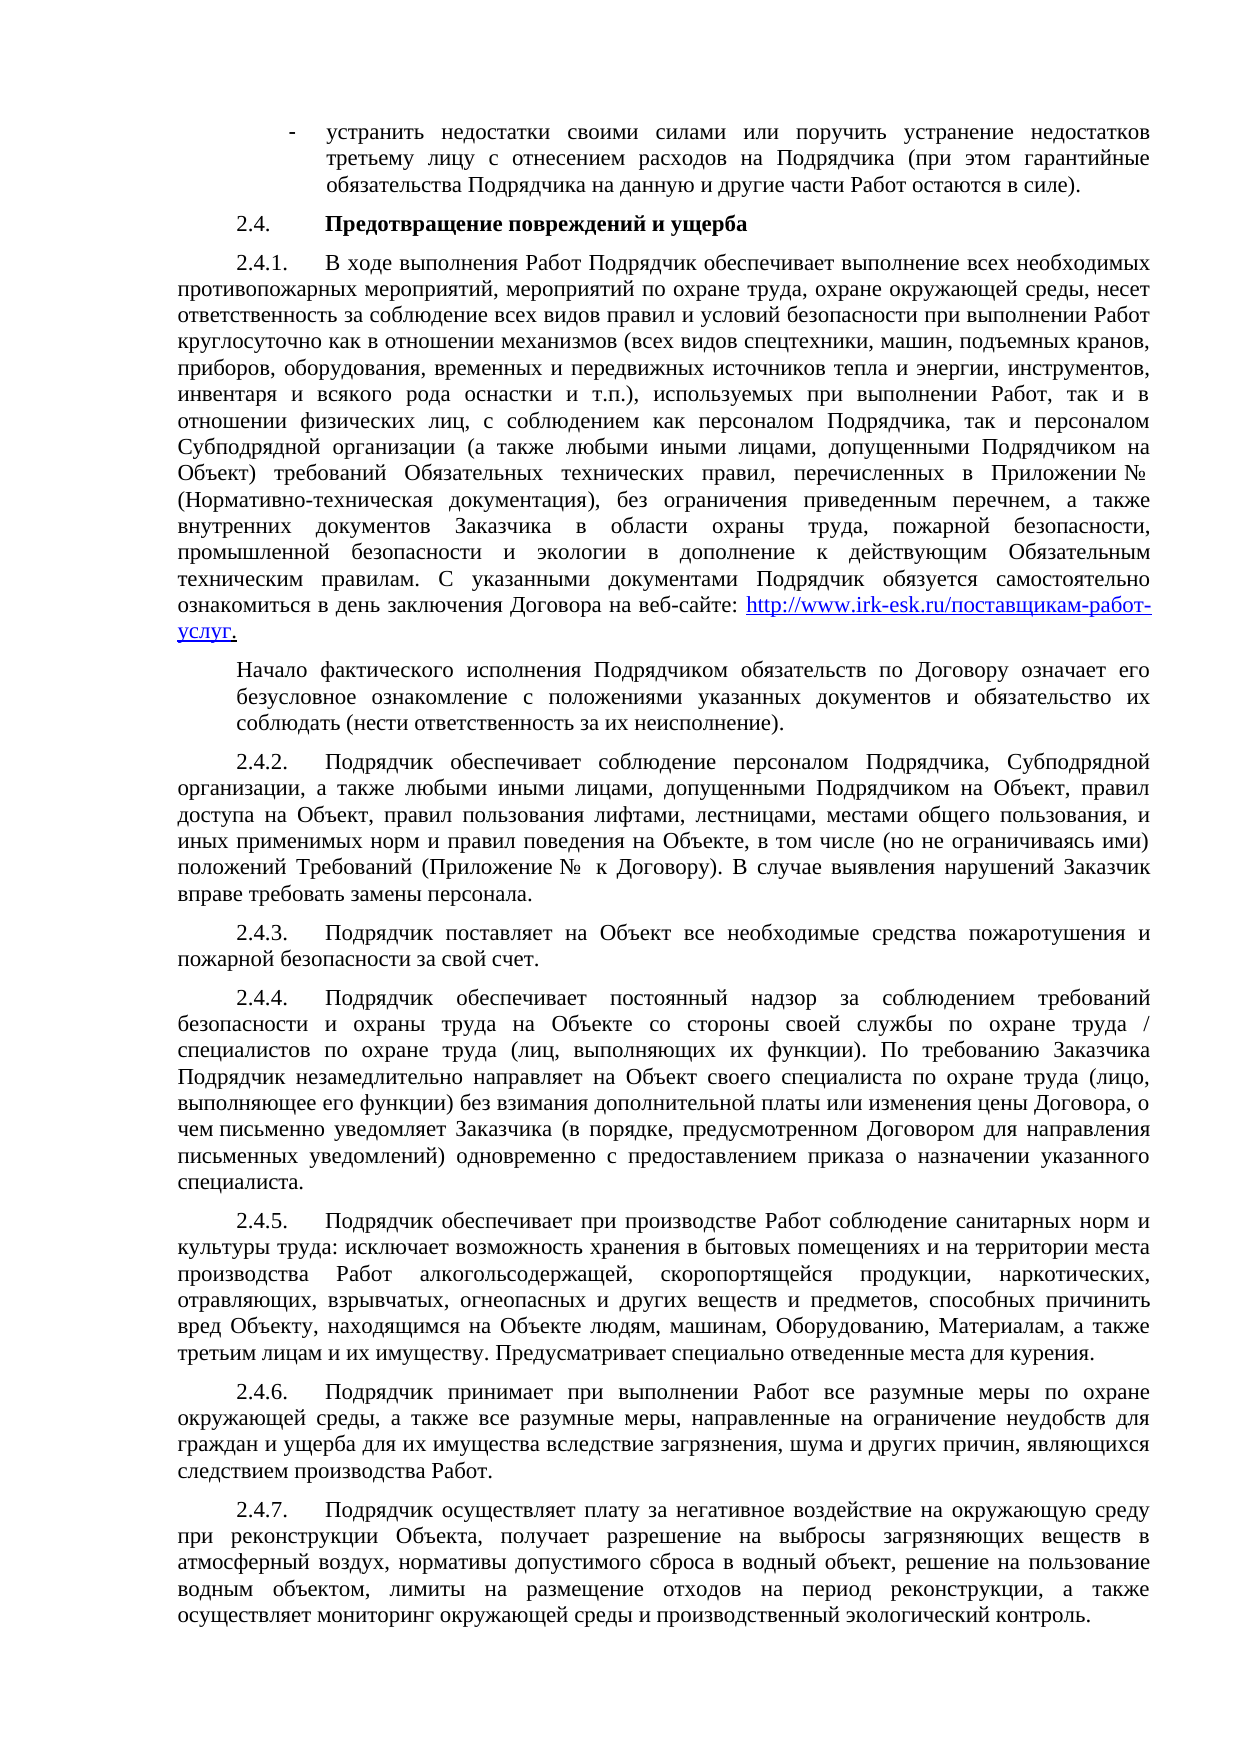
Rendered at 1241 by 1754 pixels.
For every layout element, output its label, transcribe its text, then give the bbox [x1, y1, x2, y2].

text устранить недостатки своими силами или поручить устранение недостатков третьему лицу с отнесением расходов на Подрядчика (при этом гарантийные обязательства Подрядчика на данную и другие части Работ остаются в силе). [288, 118, 1152, 197]
text Предотвращение повреждений и ущерба [177, 210, 1152, 236]
text Подрядчик обеспечивает постоянный надзор за соблюдением требований безопасности и охраны труда на Объекте со стороны своей службы по охране труда / специалистов по охране труда (лиц, выполняющих их функции). По требованию Заказчика Подрядчик незамедлительно направляет на Объект своего специалиста по охране труда (лицо, выполняющее его функции) без взимания дополнительной платы или изменения цены Договора, о чем письменно уведомляет Заказчика (в порядке, предусмотренном Договором для направления письменных уведомлений) одновременно с предоставлением приказа о назначении указанного специалиста. [177, 984, 1152, 1194]
text Подрядчик осуществляет плату за негативное воздействие на окружающую среду при реконструкции Объекта, получает разрешение на выбросы загрязняющих веществ в атмосферный воздух, нормативы допустимого сброса в водный объект, решение на пользование водным объектом, лимиты на размещение отходов на период реконструкции, а также осуществляет мониторинг окружающей среды и производственный экологический контроль. [177, 1496, 1152, 1627]
text В ходе выполнения Работ Подрядчик обеспечивает выполнение всех необходимых противопожарных мероприятий, мероприятий по охране труда, охране окружающей среды, несет ответственность за соблюдение всех видов правил и условий безопасности при выполнении Работ круглосуточно как в отношении механизмов (всех видов спецтехники, машин, подъемных кранов, приборов, оборудования, временных и передвижных источников тепла и энергии, инструментов, инвентаря и всякого рода оснастки и т.п.), используемых при выполнении Работ, так и в отношении физических лиц, с соблюдением как персоналом Подрядчика, так и персоналом Субподрядной организации (а также любыми иными лицами, допущенными Подрядчиком на Объект) требований Обязательных технических правил, перечисленных в Приложении № (Нормативно-техническая документация), без ограничения приведенным перечнем, а также внутренних документов Заказчика в области охраны труда, пожарной безопасности, промышленной безопасности и экологии в дополнение к действующим Обязательным техническим правилам. С указанными документами Подрядчик обязуется самостоятельно ознакомиться в день заключения Договора на веб-сайте: http://www.irk-esk.ru/поставщикам-работ-услуг. [177, 248, 1152, 644]
text Подрядчик поставляет на Объект все необходимые средства пожаротушения и пожарной безопасности за свой счет. [177, 918, 1152, 971]
text Подрядчик принимает при выполнении Работ все разумные меры по охране окружающей среды, а также все разумные меры, направленные на ограничение неудобств для граждан и ущерба для их имущества вследствие загрязнения, шума и других причин, являющихся следствием производства Работ. [177, 1378, 1152, 1483]
list Начало фактического исполнения Подрядчиком обязательств по Договору означает его безусловное ознакомление с положениями указанных документов и обязательство их соблюдать (нести ответственность за их неисполнение). [236, 656, 1152, 735]
text Подрядчик обеспечивает соблюдение персоналом Подрядчика, Субподрядной организации, а также любыми иными лицами, допущенными Подрядчиком на Объект, правил доступа на Объект, правил пользования лифтами, лестницами, местами общего пользования, и иных применимых норм и правил поведения на Объекте, в том числе (но не ограничиваясь ими) положений Требований (Приложение № к Договору). В случае выявления нарушений Заказчик вправе требовать замены персонала. [177, 748, 1152, 906]
text Подрядчик обеспечивает при производстве Работ соблюдение санитарных норм и культуры труда: исключает возможность хранения в бытовых помещениях и на территории места производства Работ алкогольсодержащей, скоропортящейся продукции, наркотических, отравляющих, взрывчатых, огнеопасных и других веществ и предметов, способных причинить вред Объекту, находящимся на Объекте людям, машинам, Оборудованию, Материалам, а также третьим лицам и их имуществу. Предусматривает специально отведенные места для курения. [177, 1207, 1152, 1365]
